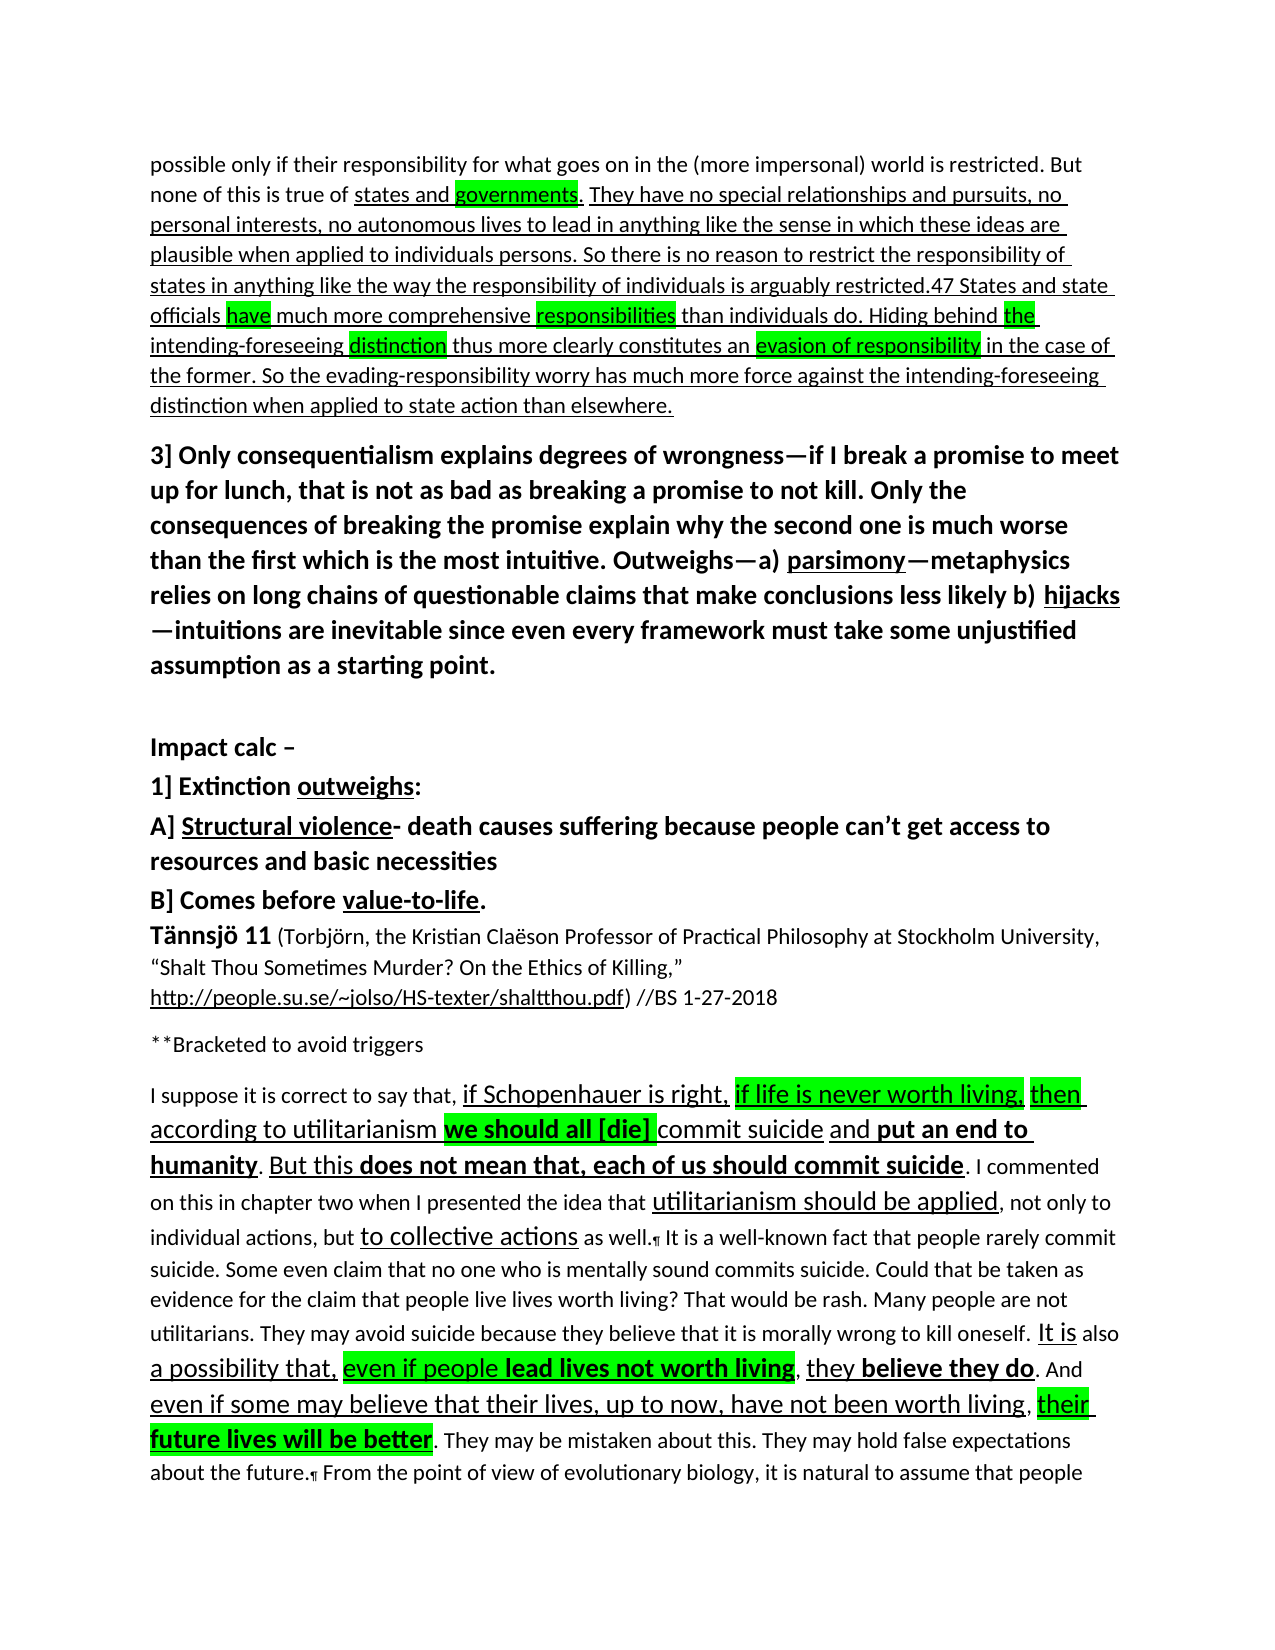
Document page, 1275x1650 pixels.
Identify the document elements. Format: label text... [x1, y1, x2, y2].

subtitle B] Comes before value-to-life. [150, 883, 1125, 916]
text Tännsjö 11 (Torbjörn, the Kristian Claëson Professor of Practical Philosophy at Stockholm University, “Shalt Thou Sometimes Murder? On the Ethics of Killing,” http://people.su.se/~jolso/HS-texter/shaltthou.pdf) //BS 1-27-2018 [150, 918, 1125, 1011]
subtitle Impact calc – [150, 730, 1125, 763]
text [150, 1077, 1125, 1486]
text **Bracketed to avoid triggers [150, 1030, 1125, 1058]
subtitle 3] Only consequentialism explains degrees of wrongness—if I break a promise to meet up for lunch, that is not as bad as breaking a promise to not kill. Only the consequences of breaking the promise explain why the second one is much worse than the first which is the most intuitive. Outweighs—a) parsimony—metaphysics relies on long chains of questionable claims that make conclusions less likely b) hijacks—intuitions are inevitable since even every framework must take some unjustified assumption as a starting point. [150, 438, 1125, 682]
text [150, 150, 1125, 420]
subtitle A] Structural violence- death causes suffering because people can’t get access to resources and basic necessities [150, 809, 1125, 877]
subtitle 1] Extinction outweighs: [150, 769, 1125, 803]
